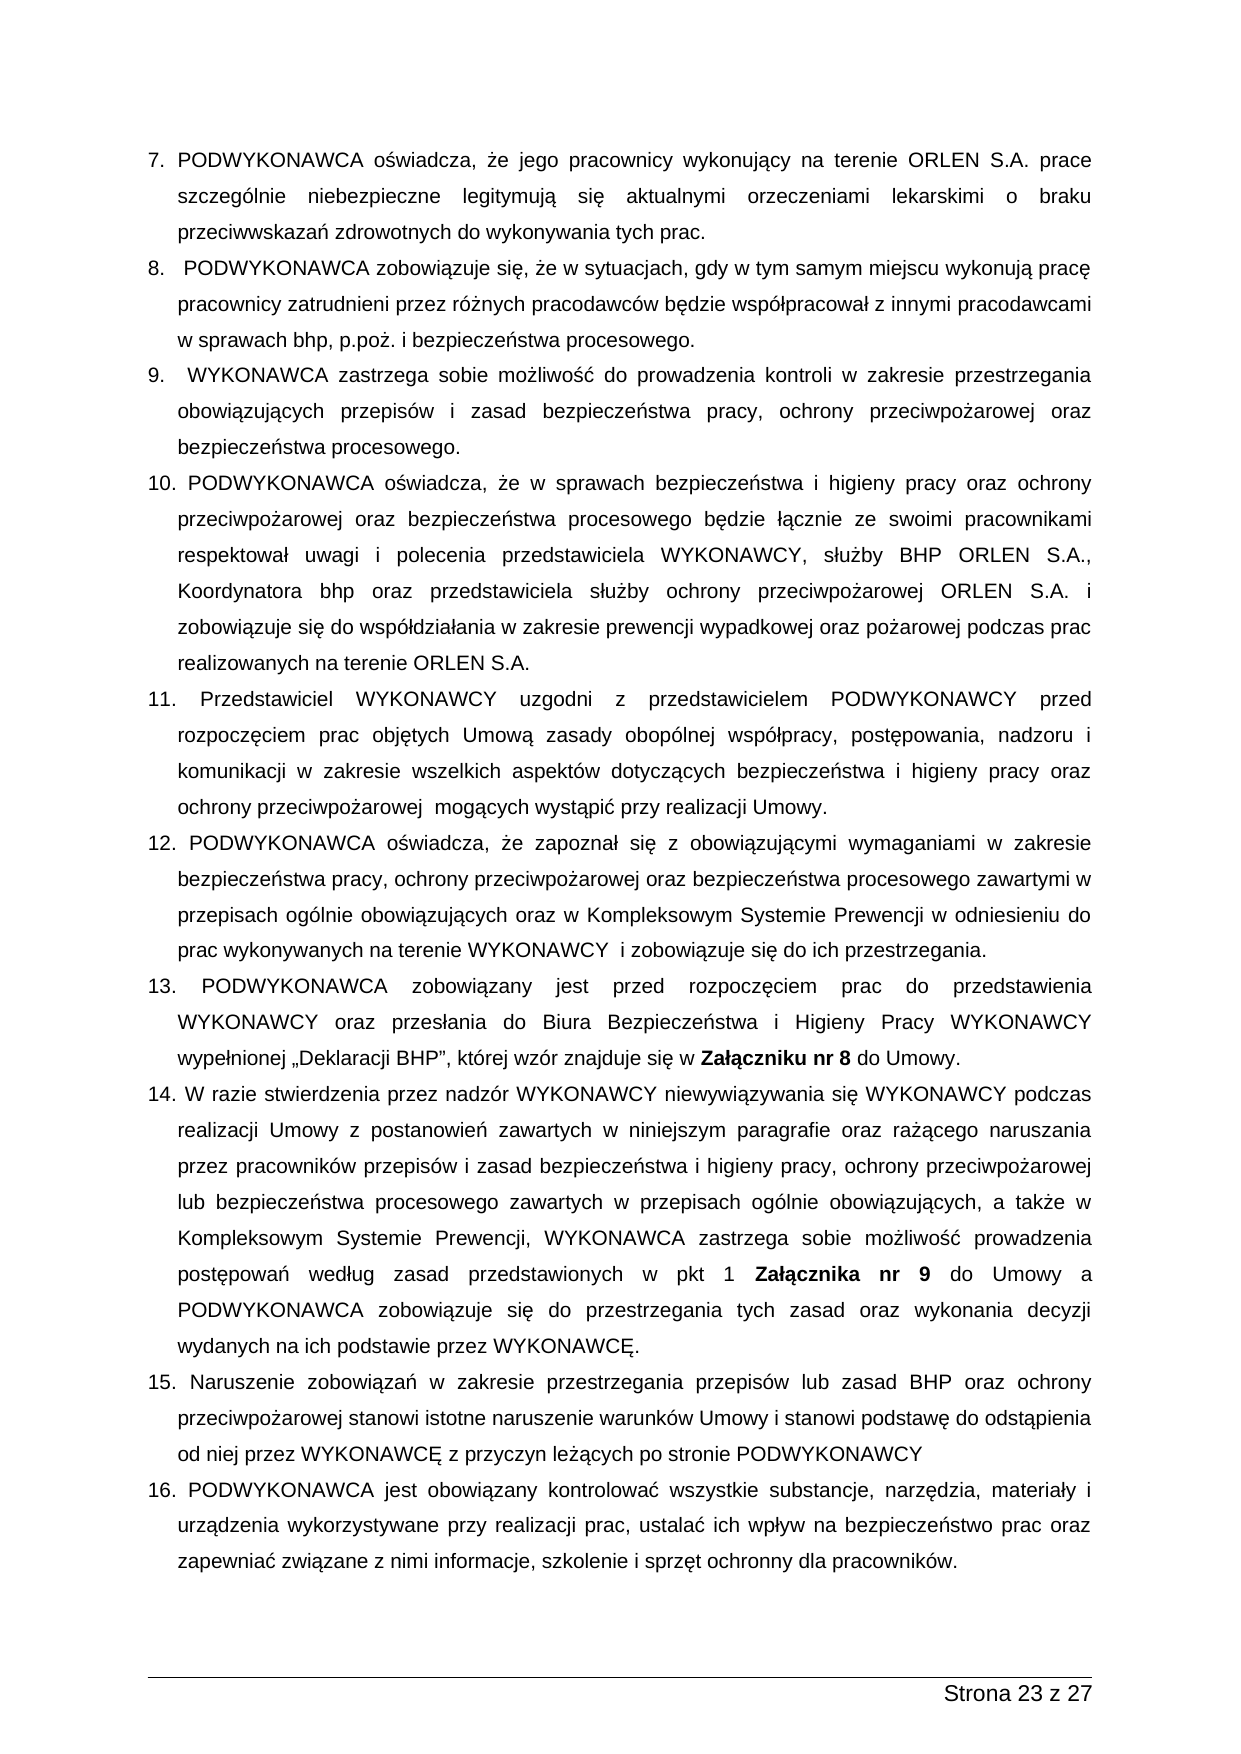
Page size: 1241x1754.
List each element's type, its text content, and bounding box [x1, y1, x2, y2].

list WYKONAWCA zastrzega sobie możliwość do prowadzenia kontroli w zakresie przestrzegania obowiązujących przepisów i zasad bezpieczeństwa pracy, ochrony przeciwpożarowej oraz bezpieczeństwa procesowego. [148, 363, 1092, 459]
list PODWYKONAWCA jest obowiązany kontrolować wszystkie substancje, narzędzia, materiały i urządzenia wykorzystywane przy realizacji prac, ustalać ich wpływ na bezpieczeństwo prac oraz zapewniać związane z nimi informacje, szkolenie i sprzęt ochronny dla pracowników. [148, 1477, 1092, 1573]
list PODWYKONAWCA oświadcza, że zapoznał się z obowiązującymi wymaganiami w zakresie bezpieczeństwa pracy, ochrony przeciwpożarowej oraz bezpieczeństwa procesowego zawartymi w przepisach ogólnie obowiązujących oraz w Kompleksowym Systemie Prewencji w odniesieniu do prac wykonywanych na terenie WYKONAWCY i zobowiązuje się do ich przestrzegania. [148, 831, 1092, 962]
list Naruszenie zobowiązań w zakresie przestrzegania przepisów lub zasad BHP oraz ochrony przeciwpożarowej stanowi istotne naruszenie warunków Umowy i stanowi podstawę do odstąpienia od niej przez WYKONAWCĘ z przyczyn leżących po stronie PODWYKONAWCY [148, 1369, 1092, 1465]
list W razie stwierdzenia przez nadzór WYKONAWCY niewywiązywania się WYKONAWCY podczas realizacji Umowy z postanowień zawartych w niniejszym paragrafie oraz rażącego naruszania przez pracowników przepisów i zasad bezpieczeństwa i higieny pracy, ochrony przeciwpożarowej lub bezpieczeństwa procesowego zawartych w przepisach ogólnie obowiązujących, a także w Kompleksowym Systemie Prewencji, WYKONAWCA zastrzega sobie możliwość prowadzenia postępowań według zasad przedstawionych w pkt 1 Załącznika nr 9 do Umowy a PODWYKONAWCA zobowiązuje się do przestrzegania tych zasad oraz wykonania decyzji wydanych na ich podstawie przez WYKONAWCĘ. [148, 1082, 1092, 1358]
list PODWYKONAWCA oświadcza, że w sprawach bezpieczeństwa i higieny pracy oraz ochrony przeciwpożarowej oraz bezpieczeństwa procesowego będzie łącznie ze swoimi pracownikami respektował uwagi i polecenia przedstawiciela WYKONAWCY, służby BHP ORLEN S.A., Koordynatora bhp oraz przedstawiciela służby ochrony przeciwpożarowej ORLEN S.A. i zobowiązuje się do współdziałania w zakresie prewencji wypadkowej oraz pożarowej podczas prac realizowanych na terenie ORLEN S.A. [148, 471, 1092, 675]
list PODWYKONAWCA zobowiązany jest przed rozpoczęciem prac do przedstawienia WYKONAWCY oraz przesłania do Biura Bezpieczeństwa i Higieny Pracy WYKONAWCY wypełnionej „Deklaracji BHP”, której wzór znajduje się w Załączniku nr 8 do Umowy. [148, 974, 1092, 1070]
list PODWYKONAWCA oświadcza, że jego pracownicy wykonujący na terenie ORLEN S.A. prace szczególnie niebezpieczne legitymują się aktualnymi orzeczeniami lekarskimi o braku przeciwwskazań zdrowotnych do wykonywania tych prac. [148, 148, 1092, 243]
list Przedstawiciel WYKONAWCY uzgodni z przedstawicielem PODWYKONAWCY przed rozpoczęciem prac objętych Umową zasady obopólnej współpracy, postępowania, nadzoru i komunikacji w zakresie wszelkich aspektów dotyczących bezpieczeństwa i higieny pracy oraz ochrony przeciwpożarowej mogących wystąpić przy realizacji Umowy. [148, 687, 1092, 818]
list PODWYKONAWCA zobowiązuje się, że w sytuacjach, gdy w tym samym miejscu wykonują pracę pracownicy zatrudnieni przez różnych pracodawców będzie współpracował z innymi pracodawcami w sprawach bhp, p.poż. i bezpieczeństwa procesowego. [148, 256, 1092, 351]
